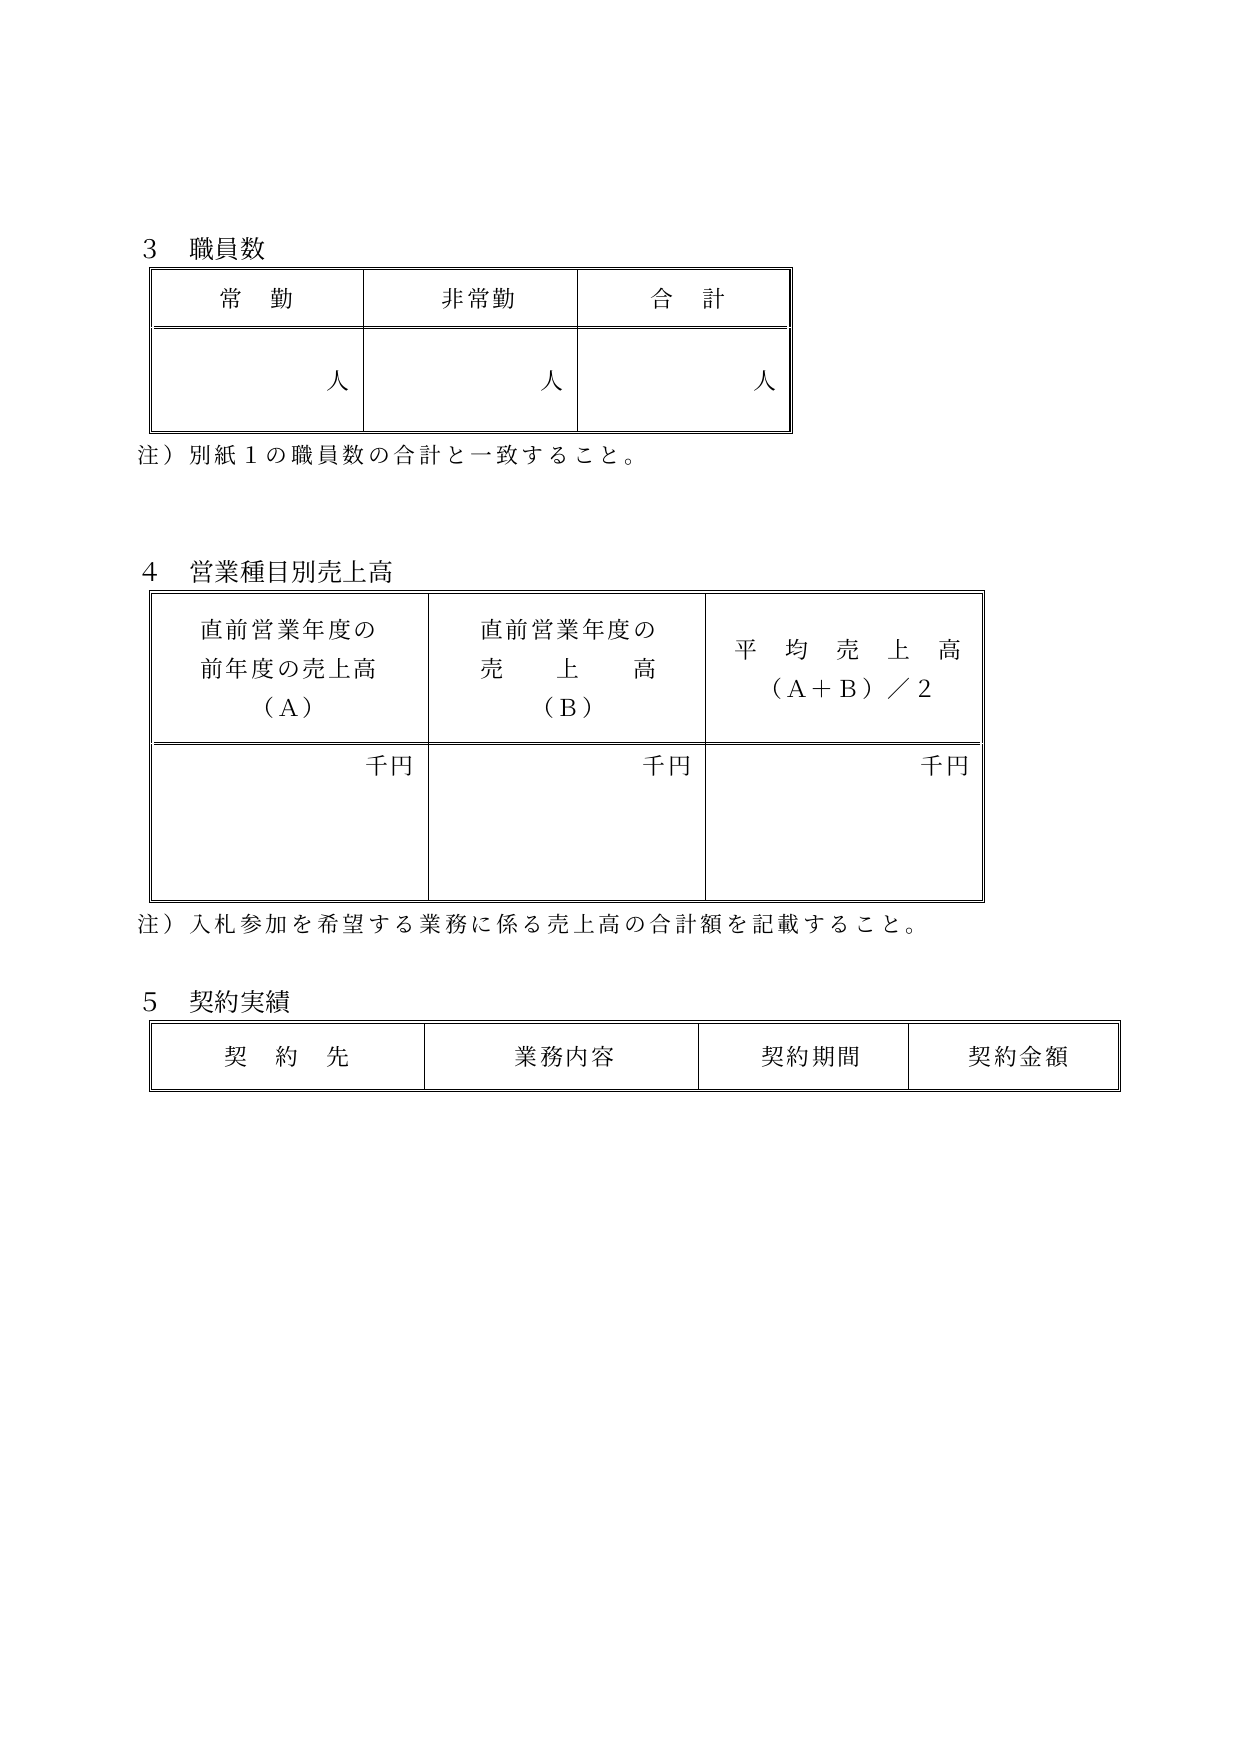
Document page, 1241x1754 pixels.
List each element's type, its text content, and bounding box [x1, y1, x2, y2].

table_cell 千円 [706, 742, 983, 900]
table_header 合 計 [578, 270, 789, 326]
table_header 契約金額 [909, 1024, 1118, 1088]
text ４ 営業種目別売上高 [138, 551, 1111, 590]
table_cell 人 [578, 326, 790, 431]
text ５ 契約実績 [138, 981, 1111, 1020]
text 注）別紙１の職員数の合計と一致すること。 [138, 434, 1111, 473]
table_cell 千円 [150, 742, 428, 900]
table_header 契 約 先 [152, 1024, 424, 1088]
table_header 平 均 売 上 高 （Ａ＋Ｂ）／２ [706, 594, 982, 742]
table_header 業務内容 [425, 1024, 698, 1088]
table_header 直前営業年度の 前年度の売上高 （Ａ） [152, 594, 428, 742]
table_header 契約期間 [699, 1024, 908, 1088]
table_header 常 勤 [152, 270, 363, 326]
text ３ 職員数 [138, 228, 1111, 267]
table_header 非常勤 [364, 270, 577, 326]
table_cell 千円 [429, 745, 705, 900]
table_header 直前営業年度の 売 上 高 （Ｂ） [429, 594, 705, 742]
table_cell 人 [364, 329, 577, 431]
text 注）入札参加を希望する業務に係る売上高の合計額を記載すること。 [138, 903, 1111, 942]
table_cell 人 [152, 326, 363, 431]
